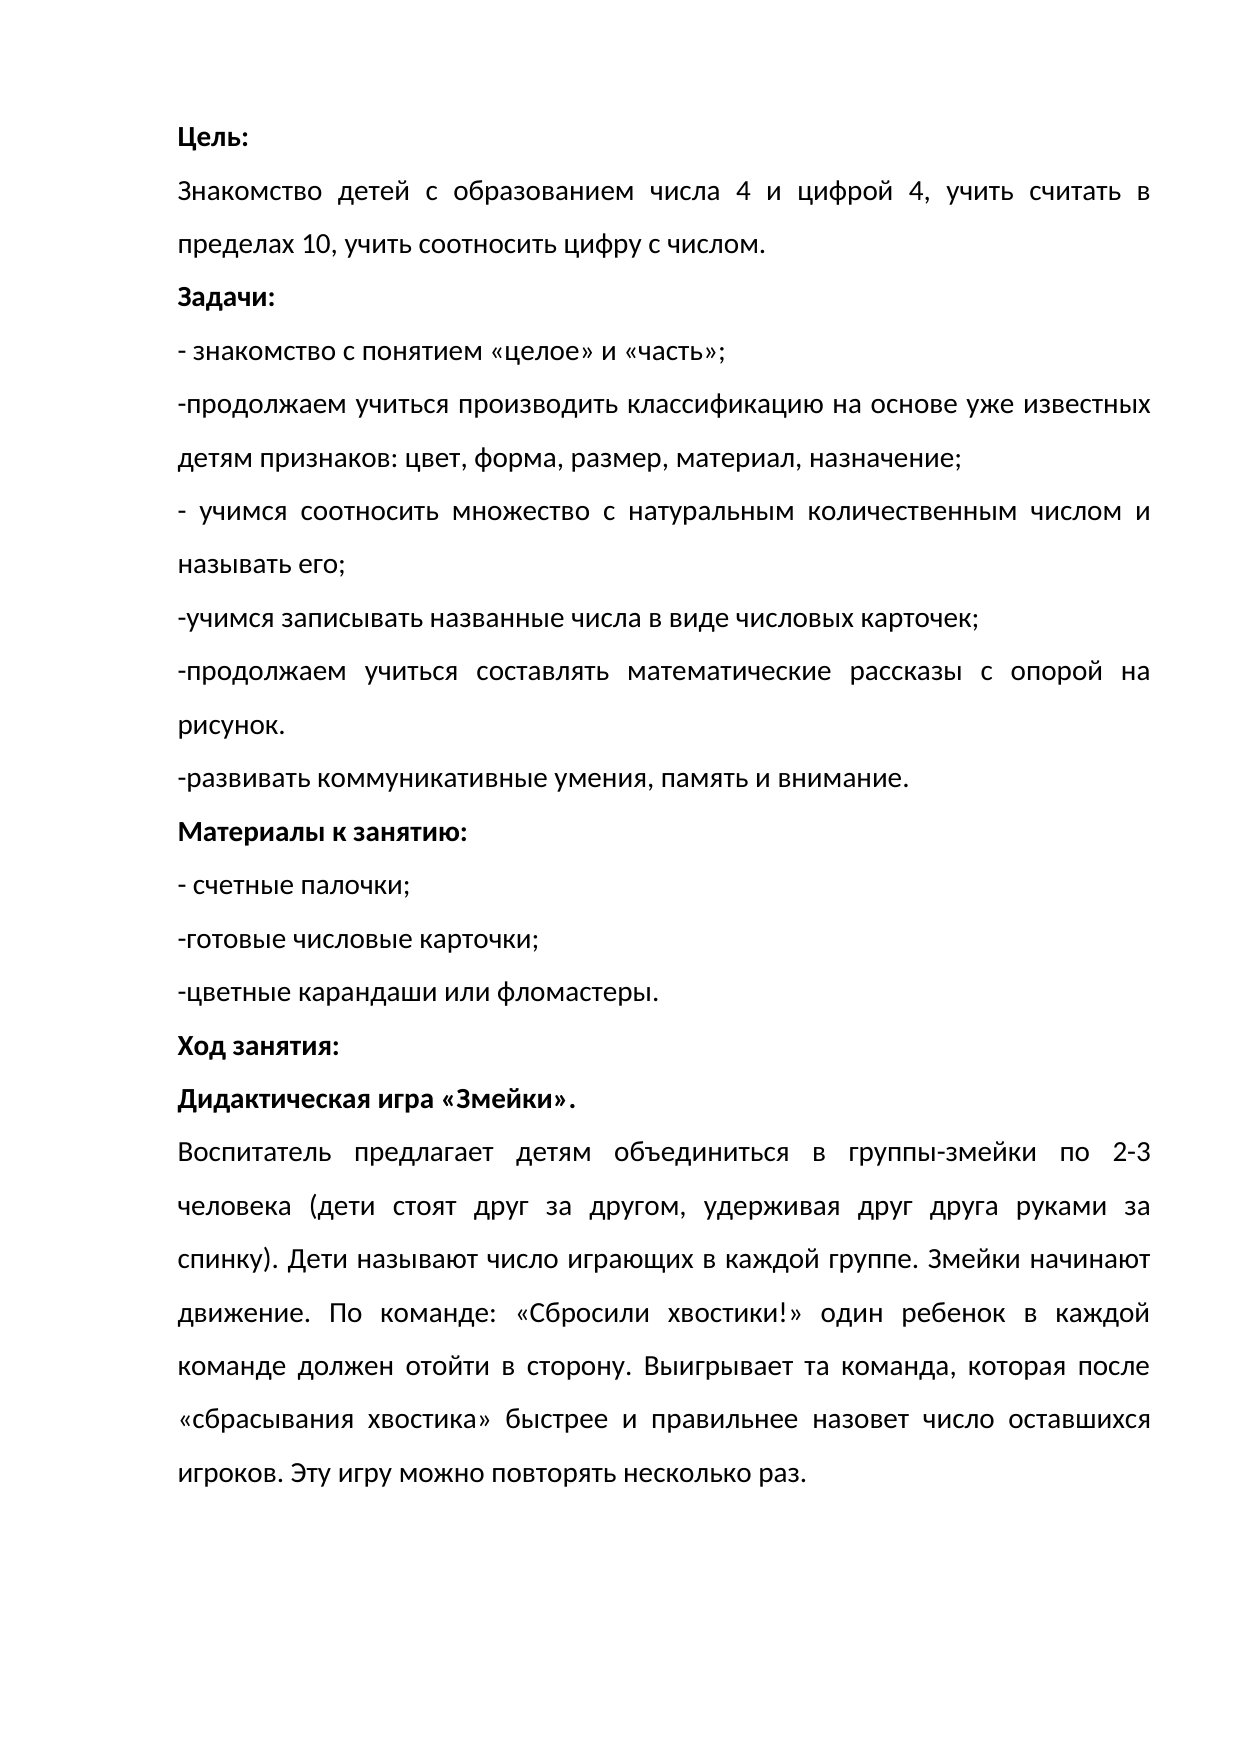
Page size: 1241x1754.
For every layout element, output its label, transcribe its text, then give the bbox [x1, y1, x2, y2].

text Дидактическая игра «Змейки». [177, 1080, 1152, 1116]
text -продолжаем учиться составлять математические рассказы с опорой на рисунок. [177, 652, 1152, 742]
text -развивать коммуникативные умения, память и внимание. [177, 759, 1152, 795]
text - учимся соотносить множество с натуральным количественным числом и называть его; [177, 492, 1152, 581]
text -готовые числовые карточки; [177, 920, 1152, 955]
text -цветные карандаши или фломастеры. [177, 973, 1152, 1009]
text - счетные палочки; [177, 866, 1152, 902]
text Воспитатель предлагает детям объединиться в группы-змейки по 2-3 человека (дети стоят друг за другом, удерживая друг друга руками за спинку). Дети называют число играющих в каждой группе. Змейки начинают движение. По команде: «Сбросили хвостики!» один ребенок в каждой команде должен отойти в сторону. Выигрывает та команда, которая после «сбрасывания хвостика» быстрее и правильнее назовет число оставшихся игроков. Эту игру можно повторять несколько раз. [177, 1133, 1152, 1490]
text Задачи: [177, 278, 1152, 314]
text Ход занятия: [177, 1027, 1152, 1062]
text Знакомство детей с образованием числа 4 и цифрой 4, учить считать в пределах 10, учить соотносить цифру с числом. [177, 172, 1152, 261]
text Материалы к занятию: [177, 813, 1152, 848]
text -учимся записывать названные числа в виде числовых карточек; [177, 599, 1152, 635]
text -продолжаем учиться производить классификацию на основе уже известных детям признаков: цвет, форма, размер, материал, назначение; [177, 385, 1152, 474]
text Цель: [177, 118, 1152, 154]
text - знакомство с понятием «целое» и «часть»; [177, 332, 1152, 367]
